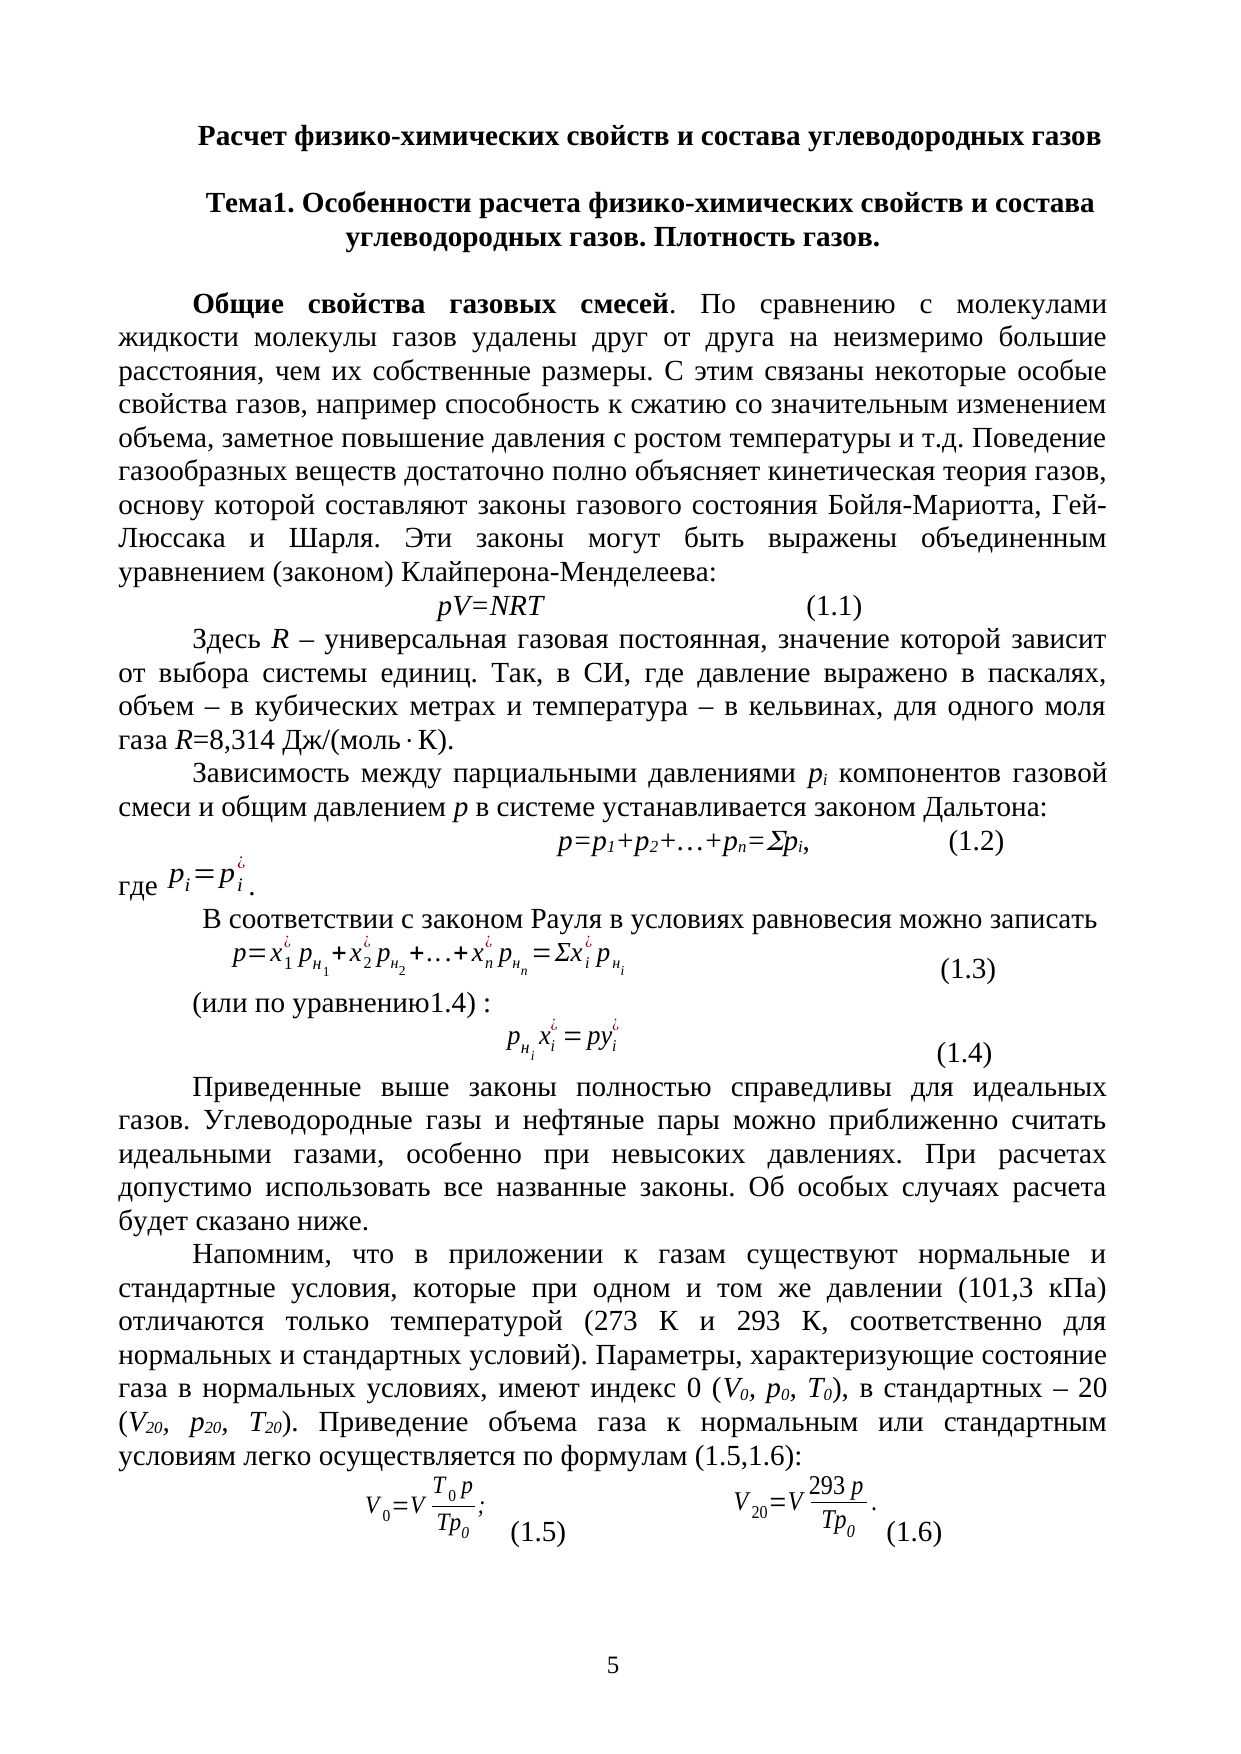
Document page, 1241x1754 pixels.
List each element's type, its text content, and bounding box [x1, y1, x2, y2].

subtitle Тема1. Особенности расчета физико-химических свойств и состава углеводородных газов. Плотность газов. [118, 185, 1107, 252]
text где . [118, 856, 1107, 902]
text Расчет физико-химических свойств и состава углеводородных газов [192, 118, 1107, 152]
text В соответствии с законом Рауля в условиях равновесия можно записать (1.3) [118, 902, 1107, 985]
text p=p1+p2+…+pn=pi, (1.2) [118, 823, 1107, 856]
text Приведенные выше законы полностью справедливы для идеальных газов. Углеводородные газы и нефтяные пары можно приближенно считать идеальными газами, особенно при невысоких давлениях. При расчетах допустимо использовать все названные законы. Об особых случаях расчета будет сказано ниже. [118, 1069, 1107, 1236]
text (1.5) (1.6) [118, 1471, 1107, 1548]
text pV=NRT (1.1) [118, 588, 1107, 621]
text Здесь R – универсальная газовая постоянная, значение которой зависит от выбора системы единиц. Так, в СИ, где давление выражено в паскалях, объем – в кубических метрах и температура – в кельвинах, для одного моля газа R=8,314 Дж/(мольК). [118, 621, 1107, 756]
text (или по уравнению1.4) : [118, 985, 1107, 1019]
text (1.4) [118, 1019, 1107, 1069]
text Общие свойства газовых смесей. По сравнению с молекулами жидкости молекулы газов удалены друг от друга на неизмеримо большие расстояния, чем их собственные размеры. С этим связаны некоторые особые свойства газов, например способность к сжатию со значительным изменением объема, заметное повышение давления с ростом температуры и т.д. Поведение газообразных веществ достаточно полно объясняет кинетическая теория газов, основу которой составляют законы газового состояния Бойля-Мариотта, Гей-Люссака и Шарля. Эти законы могут быть выражены объединенным уравнением (законом) Клайперона-Менделеева: [118, 286, 1107, 588]
text Напомним, что в приложении к газам существуют нормальные и стандартные условия, которые при одном и том же давлении (101,3 кПа) отличаются только температурой (273 К и 293 К, соответственно для нормальных и стандартных условий). Параметры, характеризующие состояние газа в нормальных условиях, имеют индекс 0 (V0, p0, T0), в стандартных – 20 (V20, p20, T20). Приведение объема газа к нормальным или стандартным условиям легко осуществляется по формулам (1.5,1.6): [118, 1236, 1107, 1471]
text Зависимость между парциальными давлениями pi компонентов газовой смеси и общим давлением p в системе устанавливается законом Дальтона: [118, 756, 1107, 823]
